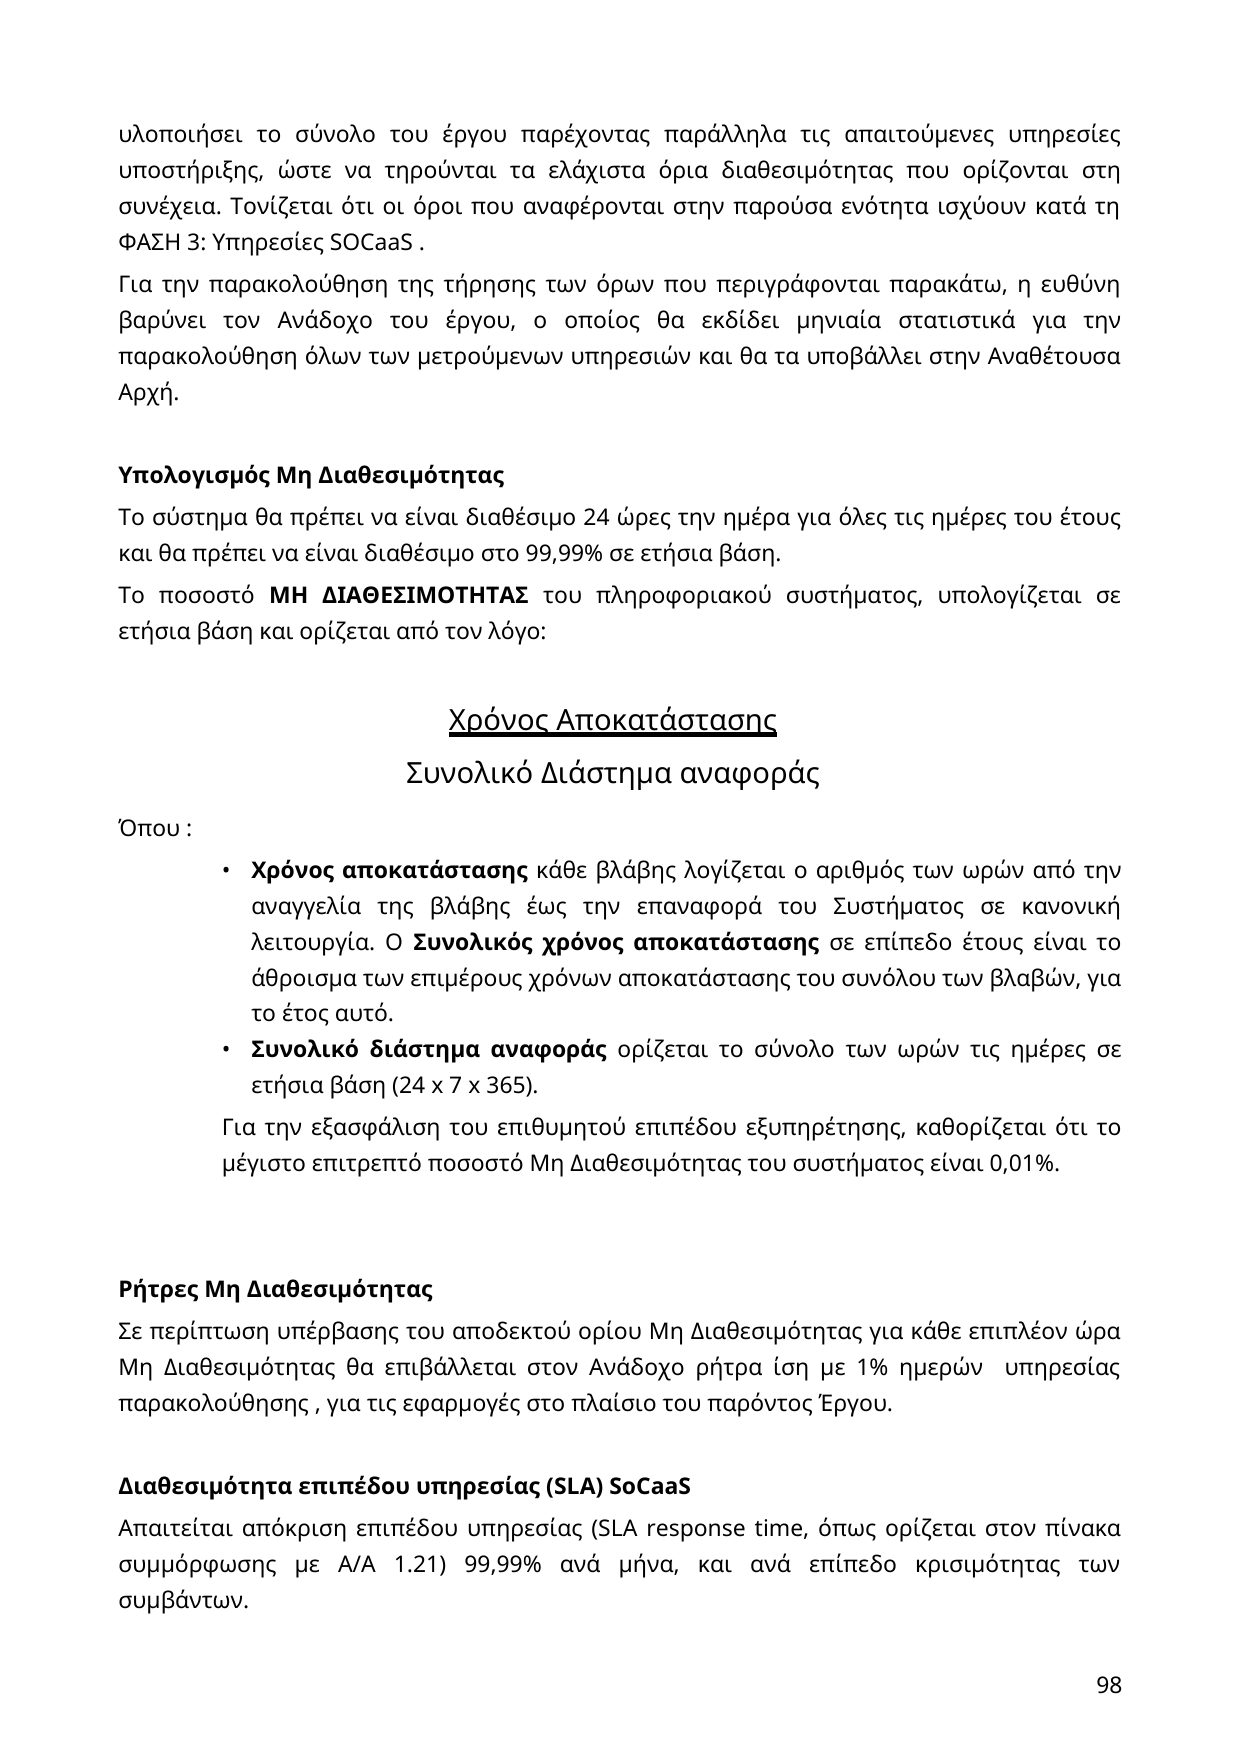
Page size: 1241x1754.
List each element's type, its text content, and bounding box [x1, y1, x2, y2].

text Απαιτείται απόκριση επιπέδου υπηρεσίας (SLA response time, όπως ορίζεται στον πίνακα συμμόρφωσης με Α/Α 1.21) 99,99% ανά μήνα, και ανά επίπεδο κρισιμότητας των συμβάντων. [118, 1512, 1122, 1615]
text Το σύστημα θα πρέπει να είναι διαθέσιμο 24 ώρες την ημέρα για όλες τις ημέρες του έτους και θα πρέπει να είναι διαθέσιμο στο 99,99% σε ετήσια βάση. [118, 501, 1122, 568]
text Το ποσοστό ΜΗ ΔΙΑΘΕΣΙΜΟΤΗΤΑΣ του πληροφοριακού συστήματος, υπολογίζεται σε ετήσια βάση και ορίζεται από τον λόγο: [118, 579, 1122, 646]
text Για την παρακολούθηση της τήρησης των όρων που περιγράφονται παρακάτω, η ευθύνη βαρύνει τον Ανάδοχο του έργου, ο οποίος θα εκδίδει μηνιαία στατιστικά για την παρακολούθηση όλων των μετρούμενων υπηρεσιών και θα τα υποβάλλει στην Αναθέτουσα Αρχή. [118, 268, 1122, 407]
text Όπου : [118, 812, 1122, 843]
text Για την εξασφάλιση του επιθυμητού επιπέδου εξυπηρέτησης, καθορίζεται ότι το μέγιστο επιτρεπτό ποσοστό Μη Διαθεσιμότητας του συστήματος είναι 0,01%. [222, 1111, 1122, 1178]
text Σε περίπτωση υπέρβασης του αποδεκτού ορίου Μη Διαθεσιμότητας για κάθε επιπλέον ώρα Μη Διαθεσιμότητας θα επιβάλλεται στον Ανάδοχο ρήτρα ίση με 1% ημερών υπηρεσίας παρακολούθησης , για τις εφαρμογές στο πλαίσιο του παρόντος Έργου. [118, 1314, 1122, 1418]
list Χρόνος αποκατάστασης κάθε βλάβης λογίζεται ο αριθμός των ωρών από την αναγγελία της βλάβης έως την επαναφορά του Συστήματος σε κανονική λειτουργία. Ο Συνολικός χρόνος αποκατάστασης σε επίπεδο έτους είναι το άθροισμα των επιμέρους χρόνων αποκατάστασης του συνόλου των βλαβών, για το έτος αυτό. [222, 854, 1122, 1029]
list Συνολικό διάστημα αναφοράς ορίζεται το σύνολο των ωρών τις ημέρες σε ετήσια βάση (24 x 7 x 365). [222, 1033, 1122, 1101]
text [118, 118, 1122, 257]
text Ρήτρες Μη Διαθεσιμότητας [118, 1273, 1122, 1304]
text Χρόνος Αποκατάστασης [354, 699, 871, 738]
text Υπολογισμός Μη Διαθεσιμότητας [118, 459, 1122, 491]
text Διαθεσιμότητα επιπέδου υπηρεσίας (SLA) SoCaaS [118, 1470, 1122, 1501]
text Συνολικό Διάστημα αναφοράς [354, 752, 871, 792]
